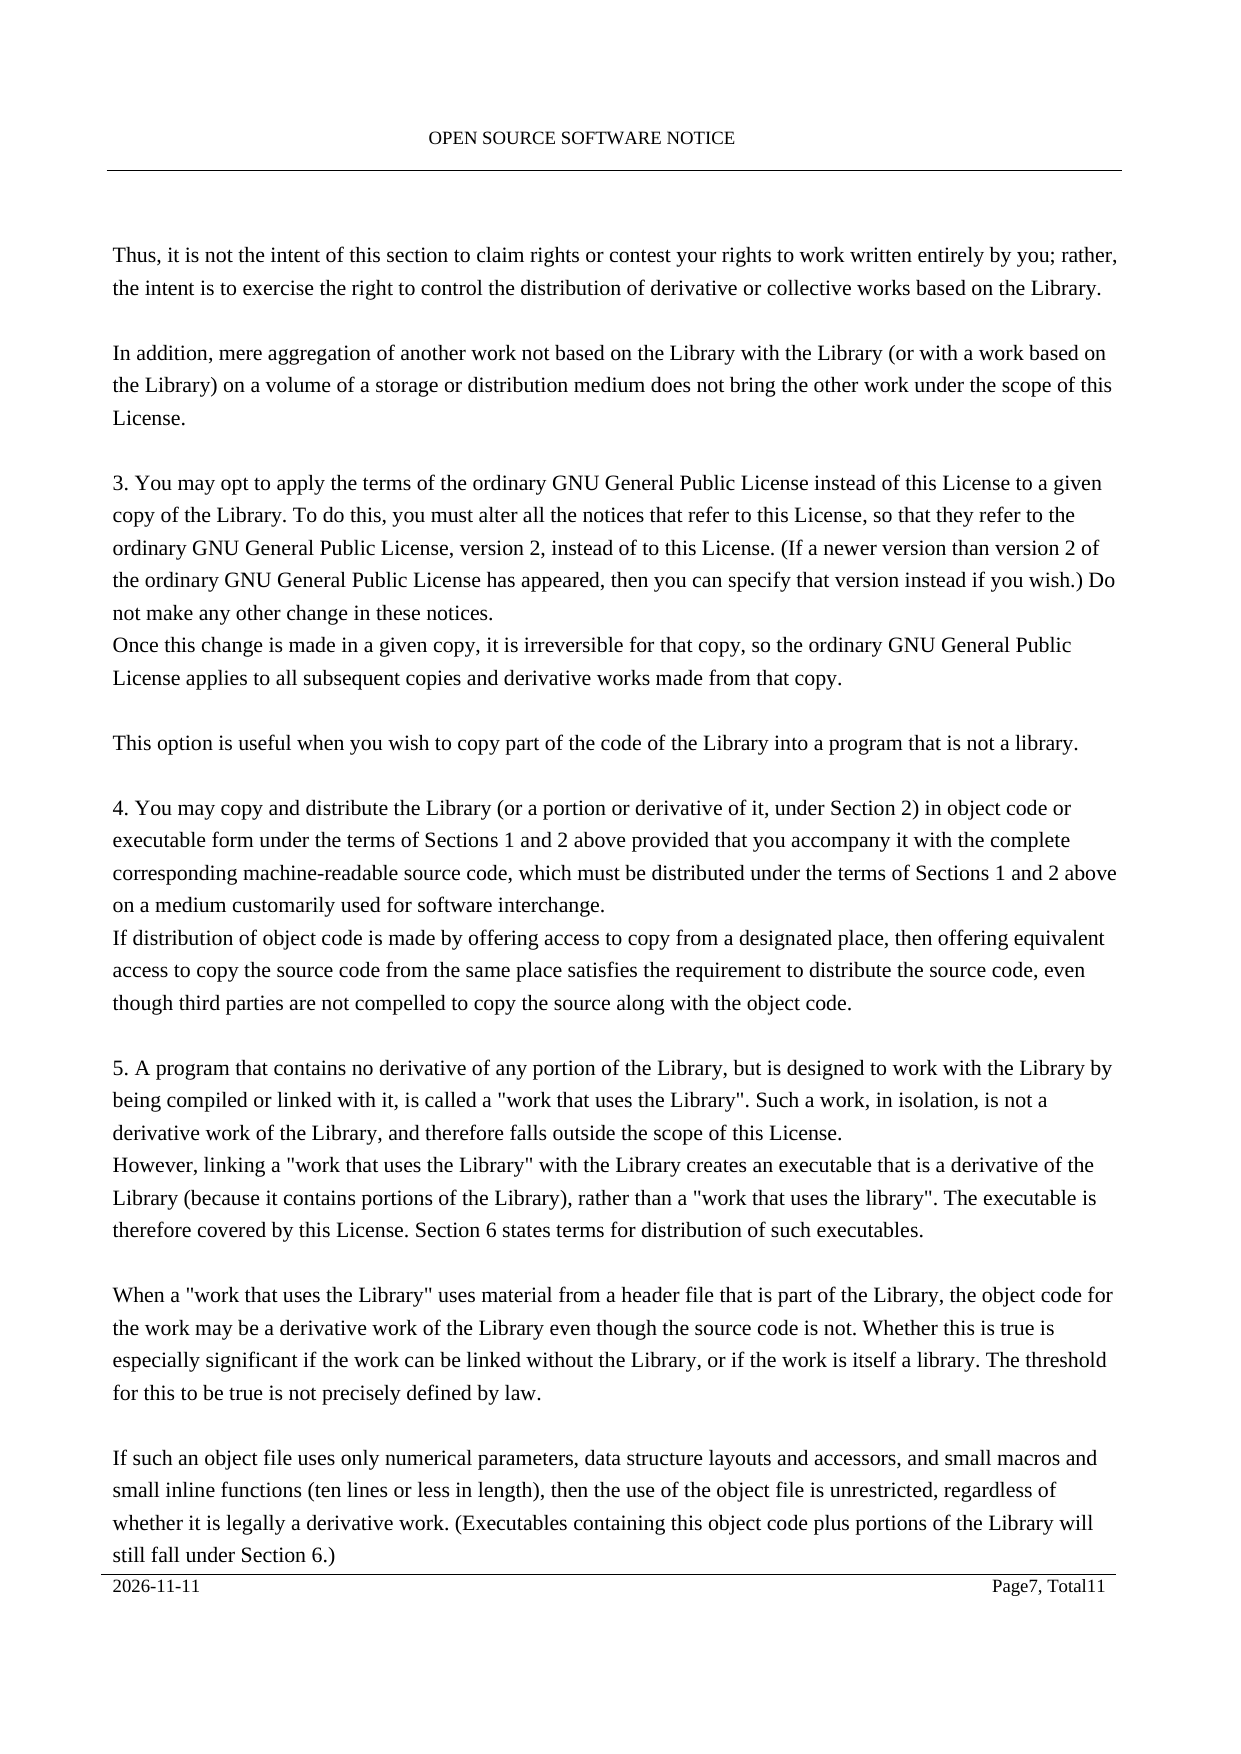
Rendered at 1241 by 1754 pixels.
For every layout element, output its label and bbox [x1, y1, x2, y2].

text [112, 206, 1128, 1571]
